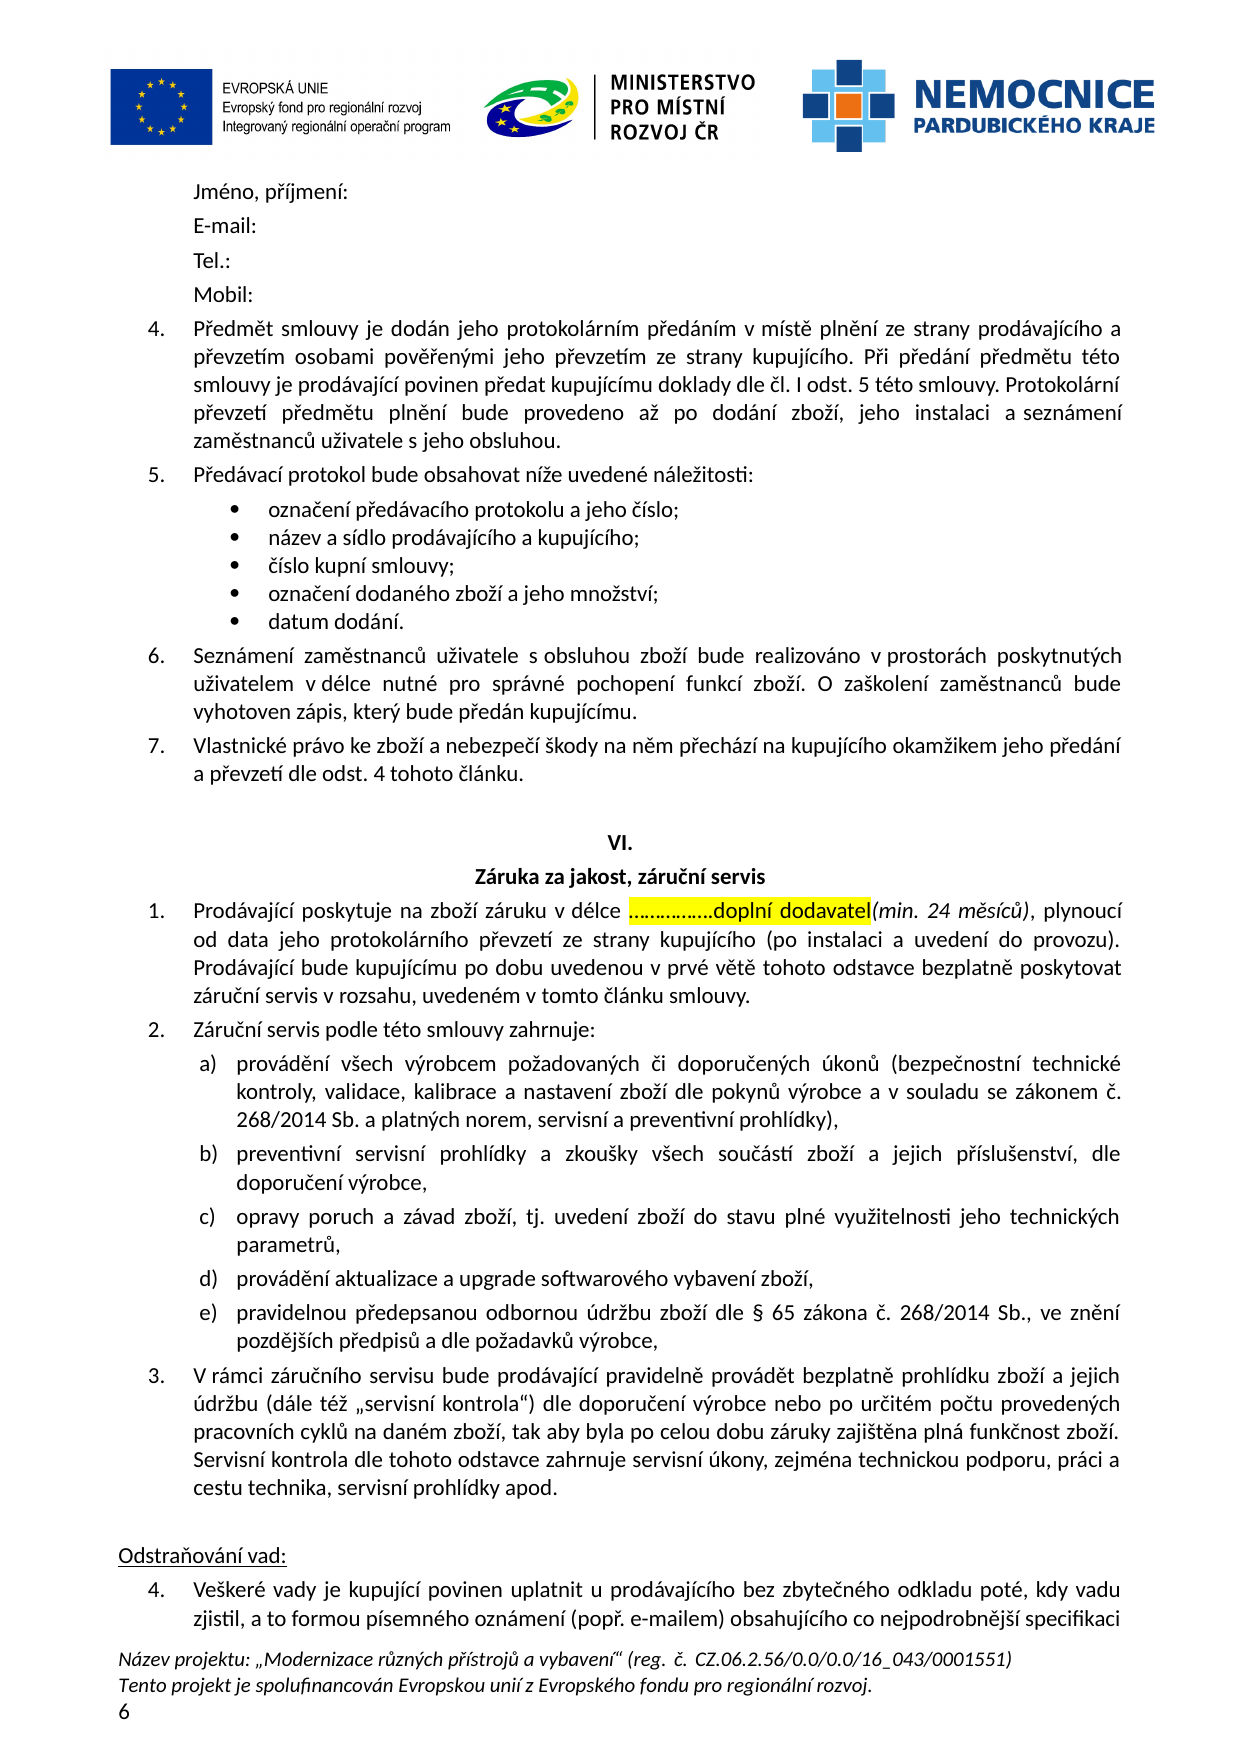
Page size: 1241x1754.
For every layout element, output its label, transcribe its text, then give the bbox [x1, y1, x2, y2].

picture [88, 43, 777, 170]
list Záruční servis podle této smlouvy zahrnuje: [148, 1015, 1122, 1043]
list pravidelnou předepsanou odbornou údržbu zboží dle § 65 zákona č. 268/2014 Sb., ve znění pozdějších předpisů a dle požadavků výrobce, [199, 1298, 1122, 1354]
text Mobil: [193, 280, 1122, 308]
list označení předávacího protokolu a jeho číslo; [231, 495, 1122, 523]
text E-mail: [193, 211, 1122, 239]
list opravy poruch a závad zboží, tj. uvedení zboží do stavu plné využitelnosti jeho technických parametrů, [199, 1202, 1122, 1258]
list Předmět smlouvy je dodán jeho protokolárním předáním v místě plnění ze strany prodávajícího a převzetím osobami pověřenými jeho převzetím ze strany kupujícího. Při předání předmětu této smlouvy je prodávající povinen předat kupujícímu doklady dle čl. I odst. 5 této smlouvy. Protokolární převzetí předmětu plnění bude provedeno až po dodání zboží, jeho instalaci a seznámení zaměstnanců uživatele s jeho obsluhou. [148, 314, 1122, 454]
list Seznámení zaměstnanců uživatele s obsluhou zboží bude realizováno v prostorách poskytnutých uživatelem v délce nutné pro správné pochopení funkcí zboží. O zaškolení zaměstnanců bude vyhotoven zápis, který bude předán kupujícímu. [148, 641, 1122, 725]
list datum dodání. [231, 607, 1122, 635]
list číslo kupní smlouvy; [231, 551, 1122, 579]
text Záruka za jakost, záruční servis [118, 862, 1122, 890]
list označení dodaného zboží a jeho množství; [231, 579, 1122, 607]
list provádění aktualizace a upgrade softwarového vybavení zboží, [199, 1264, 1122, 1292]
list Vlastnické právo ke zboží a nebezpečí škody na něm přechází na kupujícího okamžikem jeho předání a převzetí dle odst. 4 tohoto článku. [148, 732, 1122, 788]
picture [801, 58, 1155, 153]
list Prodávající poskytuje na zboží záruku v délce …………….doplní dodavatel(min. 24 měsíců), plynoucí od data jeho protokolárního převzetí ze strany kupujícího (po instalaci a uvedení do provozu). Prodávající bude kupujícímu po dobu uvedenou v prvé větě tohoto odstavce bezplatně poskytovat záruční servis v rozsahu, uvedeném v tomto článku smlouvy. [148, 897, 1122, 1009]
text Tel.: [193, 246, 1122, 274]
list V rámci záručního servisu bude prodávající pravidelně provádět bezplatně prohlídku zboží a jejich údržbu (dále též „servisní kontrola“) dle doporučení výrobce nebo po určitém počtu provedených pracovních cyklů na daném zboží, tak aby byla po celou dobu záruky zajištěna plná funkčnost zboží. Servisní kontrola dle tohoto odstavce zahrnuje servisní úkony, zejména technickou podporu, práci a cestu technika, servisní prohlídky apod. [148, 1361, 1122, 1501]
list Předávací protokol bude obsahovat níže uvedené náležitosti: [148, 461, 1122, 489]
text Jméno, příjmení: [193, 177, 1122, 205]
text VI. [118, 828, 1122, 856]
text Odstraňování vad: [118, 1541, 1122, 1569]
list provádění všech výrobcem požadovaných či doporučených úkonů (bezpečnostní technické kontroly, validace, kalibrace a nastavení zboží dle pokynů výrobce a v souladu se zákonem č. 268/2014 Sb. a platných norem, servisní a preventivní prohlídky), [199, 1049, 1122, 1133]
list preventivní servisní prohlídky a zkoušky všech součástí zboží a jejich příslušenství, dle doporučení výrobce, [199, 1139, 1122, 1196]
list název a sídlo prodávajícího a kupujícího; [231, 523, 1122, 551]
